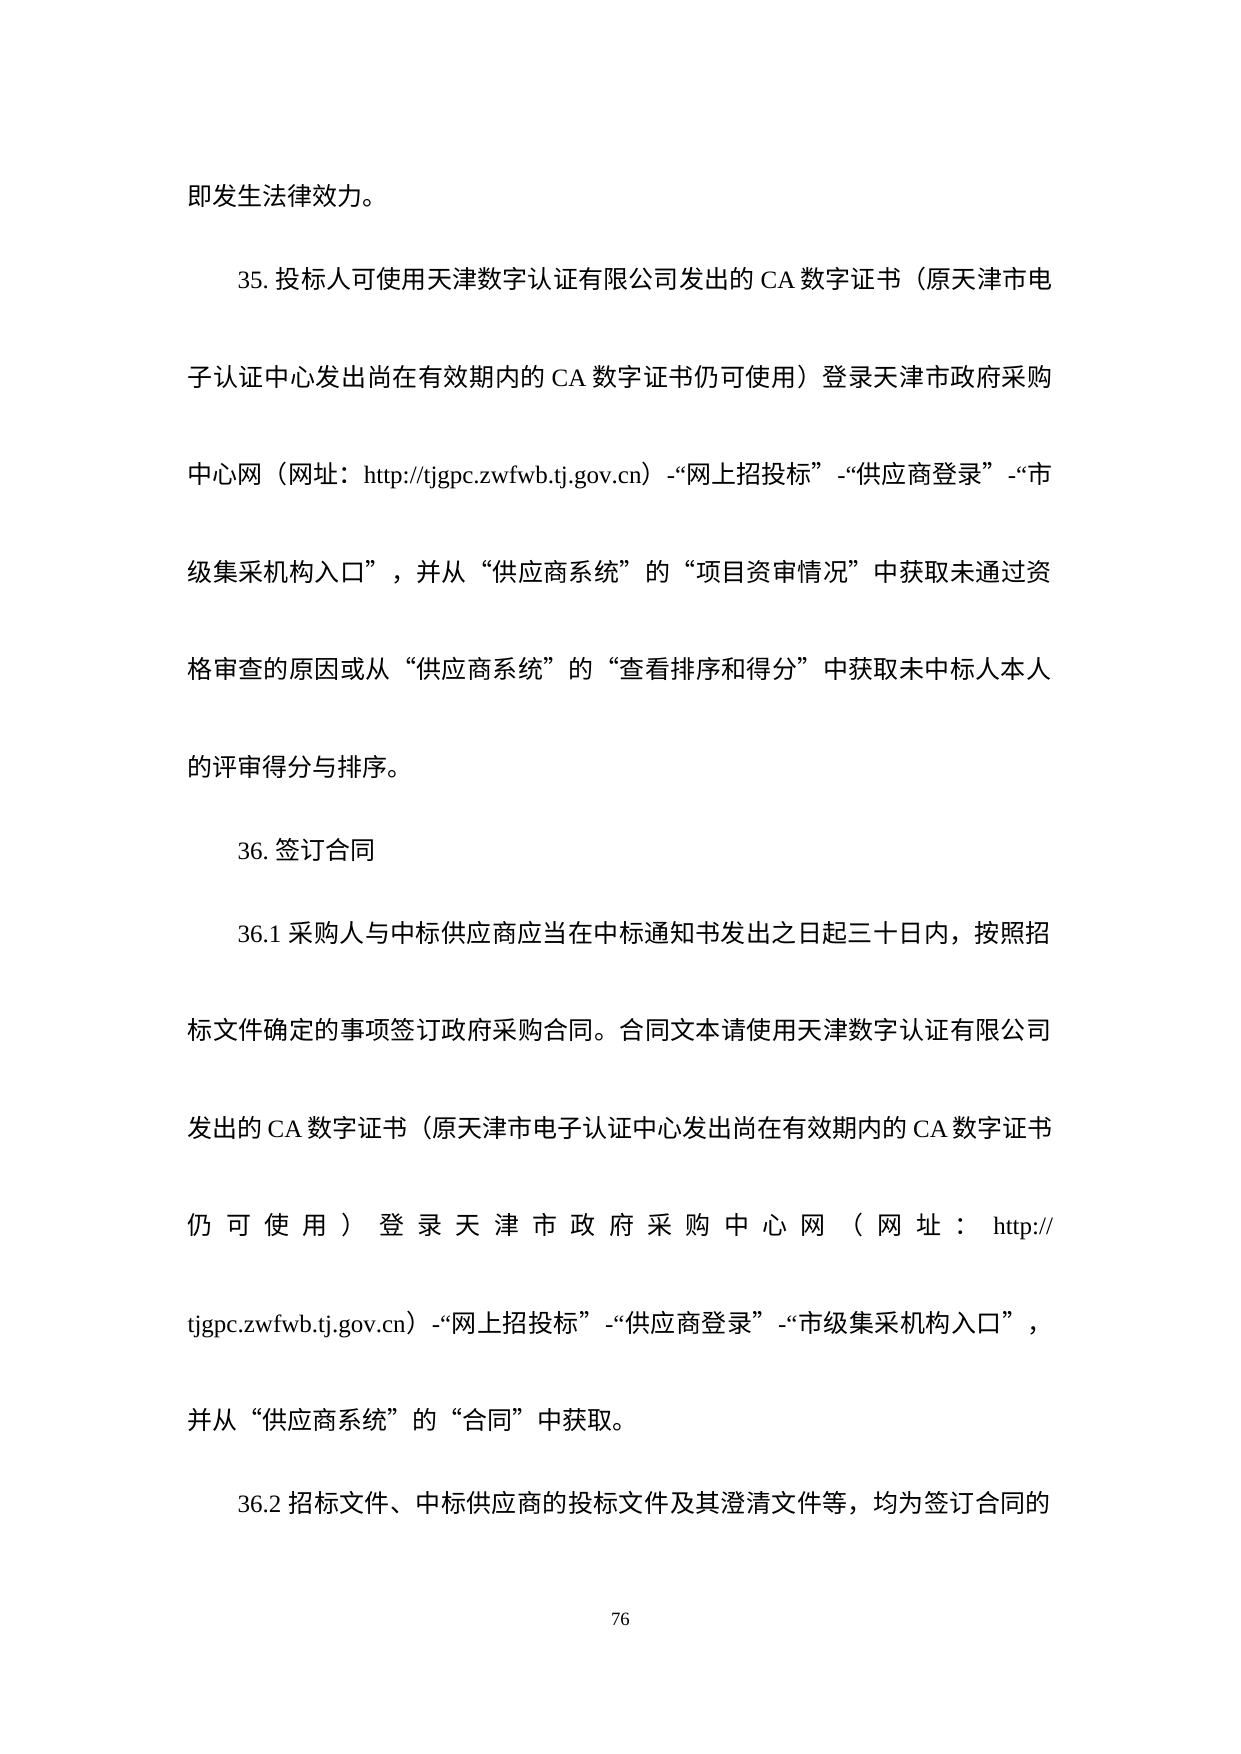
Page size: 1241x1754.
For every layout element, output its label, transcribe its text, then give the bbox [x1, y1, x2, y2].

text 36. 签订合同 [187, 816, 1053, 881]
text 35. 投标人可使用天津数字认证有限公司发出的CA数字证书（原天津市电子认证中心发出尚在有效期内的CA数字证书仍可使用）登录天津市政府采购中心网（网址：http://tjgpc.zwfwb.tj.gov.cn）-“网上招投标”-“供应商登录”-“市级集采机构入口”，并从“供应商系统”的“项目资审情况”中获取未通过资格审查的原因或从“供应商系统”的“查看排序和得分”中获取未中标人本人的评审得分与排序。 [187, 245, 1053, 798]
text 36.1 采购人与中标供应商应当在中标通知书发出之日起三十日内，按照招标文件确定的事项签订政府采购合同。合同文本请使用天津数字认证有限公司发出的CA数字证书（原天津市电子认证中心发出尚在有效期内的CA数字证书仍可使用）登录天津市政府采购中心网（网址：http://tjgpc.zwfwb.tj.gov.cn）-“网上招投标”-“供应商登录”-“市级集采机构入口”，并从“供应商系统”的“合同”中获取。 [187, 899, 1053, 1451]
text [187, 162, 1053, 227]
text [187, 1469, 1053, 1534]
